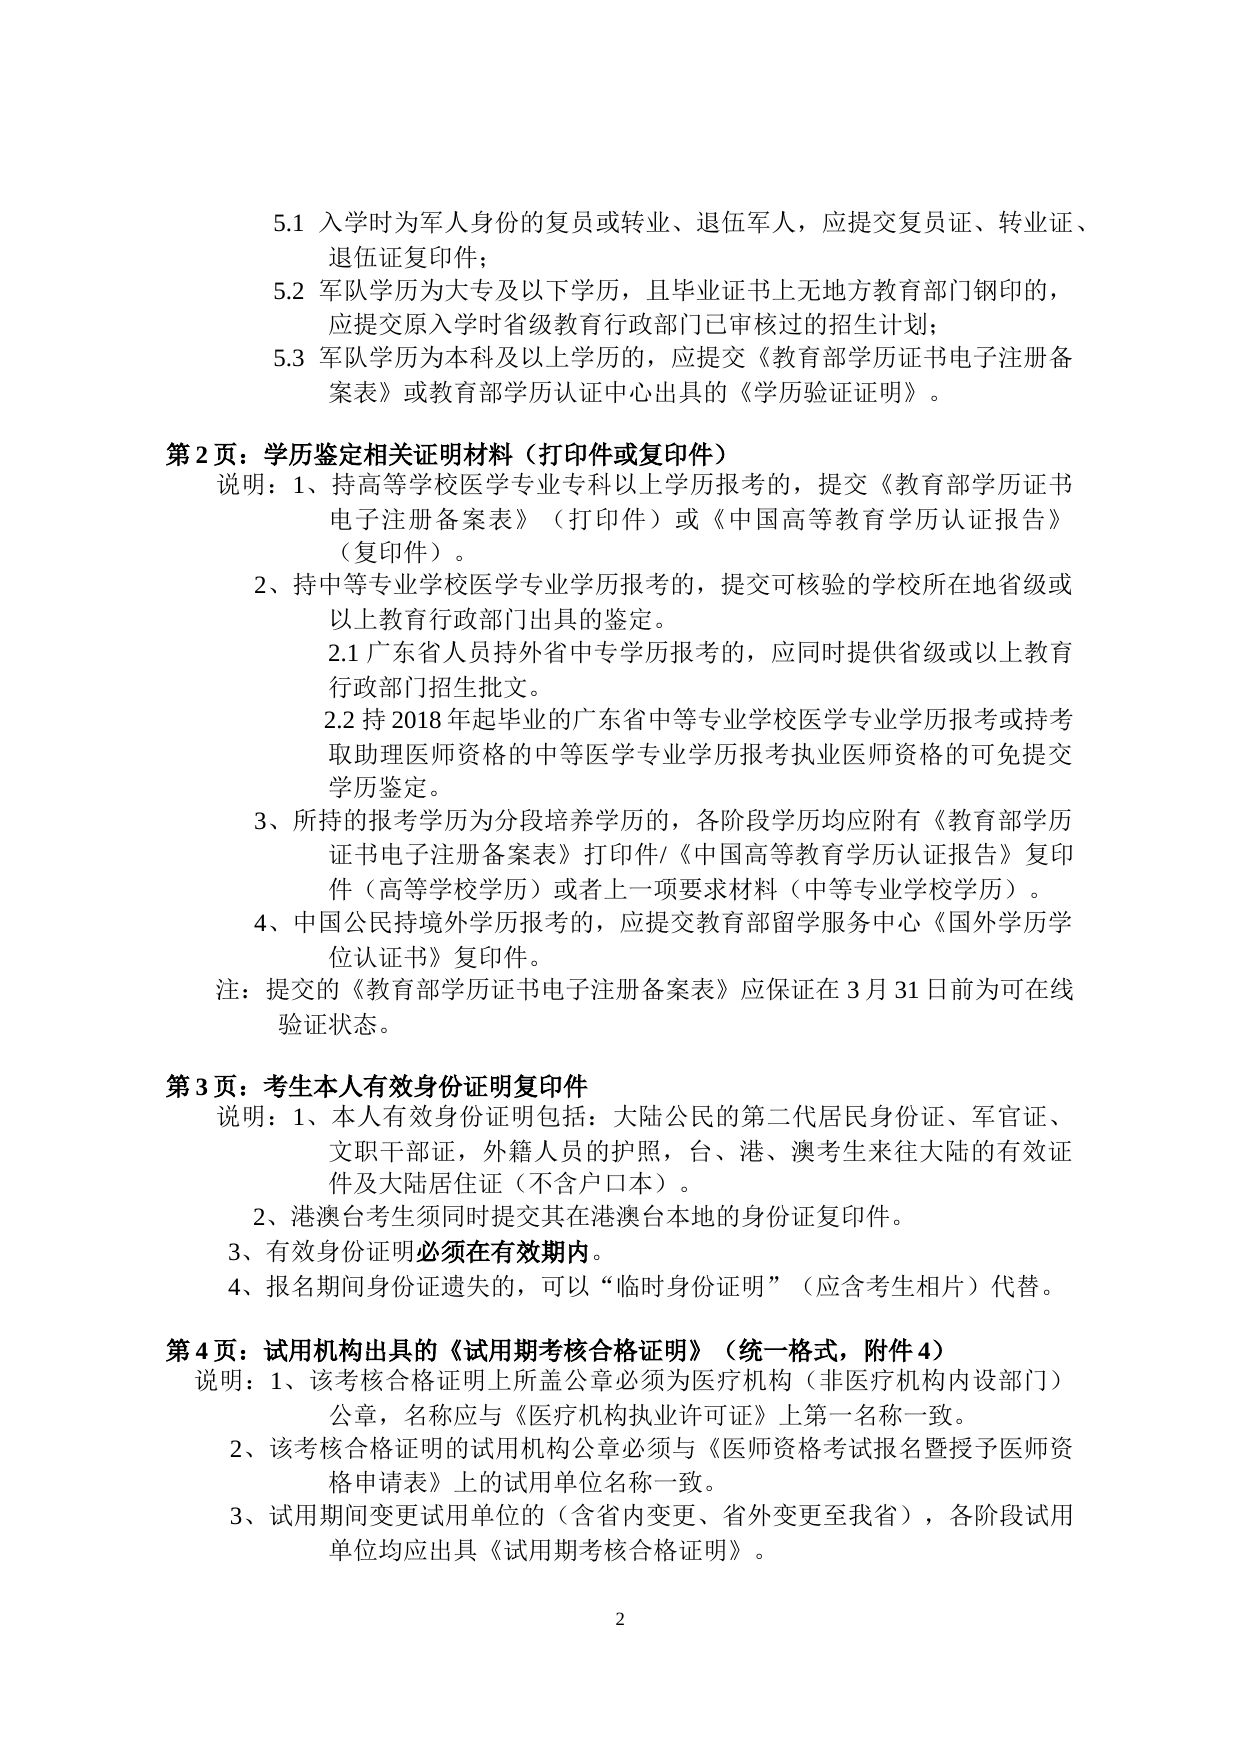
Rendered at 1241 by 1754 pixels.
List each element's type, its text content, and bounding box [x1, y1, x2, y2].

text 5.1 入学时为军人身份的复员或转业、退伍军人，应提交复员证、转业证、退伍证复印件； [215, 207, 1075, 270]
text 4、中国公民持境外学历报考的，应提交教育部留学服务中心《国外学历学位认证书》复印件。 [215, 906, 1075, 969]
text 4、报名期间身份证遗失的，可以“临时身份证明”（应含考生相片）代替。 [165, 1271, 1075, 1301]
text 第4页：试用机构出具的《试用期考核合格证明》（统一格式，附件4） [165, 1334, 1075, 1364]
text 说明：1、持高等学校医学专业专科以上学历报考的，提交《教育部学历证书电子注册备案表》（打印件）或《中国高等教育学历认证报告》（复印件）。 [215, 468, 1075, 564]
text 2、港澳台考生须同时提交其在港澳台本地的身份证复印件。 [165, 1201, 1075, 1231]
text 3、所持的报考学历为分段培养学历的，各阶段学历均应附有《教育部学历证书电子注册备案表》打印件/《中国高等教育学历认证报告》复印件（高等学校学历）或者上一项要求材料（中等专业学校学历）。 [215, 804, 1075, 902]
text 第3页：考生本人有效身份证明复印件 [165, 1070, 1075, 1100]
text 5.3 军队学历为本科及以上学历的，应提交《教育部学历证书电子注册备案表》或教育部学历认证中心出具的《学历验证证明》。 [215, 342, 1075, 405]
text 第2页：学历鉴定相关证明材料（打印件或复印件） [165, 438, 1075, 468]
text 2.1 广东省人员持外省中专学历报考的，应同时提供省级或以上教育行政部门招生批文。 [328, 636, 1075, 699]
text 说明：1、该考核合格证明上所盖公章必须为医疗机构（非医疗机构内设部门）公章，名称应与《医疗机构执业许可证》上第一名称一致。 [165, 1364, 1075, 1428]
text 2、持中等专业学校医学专业学历报考的，提交可核验的学校所在地省级或以上教育行政部门出具的鉴定。 [215, 569, 1075, 632]
text 5.2 军队学历为大专及以下学历，且毕业证书上无地方教育部门钢印的，应提交原入学时省级教育行政部门已审核过的招生计划； [215, 274, 1075, 337]
text 2.2 持2018年起毕业的广东省中等专业学校医学专业学历报考或持考取助理医师资格的中等医学专业学历报考执业医师资格的可免提交学历鉴定。 [323, 704, 1075, 800]
text 3、有效身份证明必须在有效期内。 [165, 1236, 1075, 1266]
text 2、该考核合格证明的试用机构公章必须与《医师资格考试报名暨授予医师资格申请表》上的试用单位名称一致。 [165, 1432, 1075, 1495]
text 说明：1、本人有效身份证明包括：大陆公民的第二代居民身份证、军官证、文职干部证，外籍人员的护照，台、港、澳考生来往大陆的有效证件及大陆居住证（不含户口本）。 [215, 1100, 1075, 1196]
text 3、试用期间变更试用单位的（含省内变更、省外变更至我省），各阶段试用单位均应出具《试用期考核合格证明》。 [165, 1499, 1075, 1563]
text 注：提交的《教育部学历证书电子注册备案表》应保证在3月31日前为可在线验证状态。 [215, 974, 1075, 1037]
